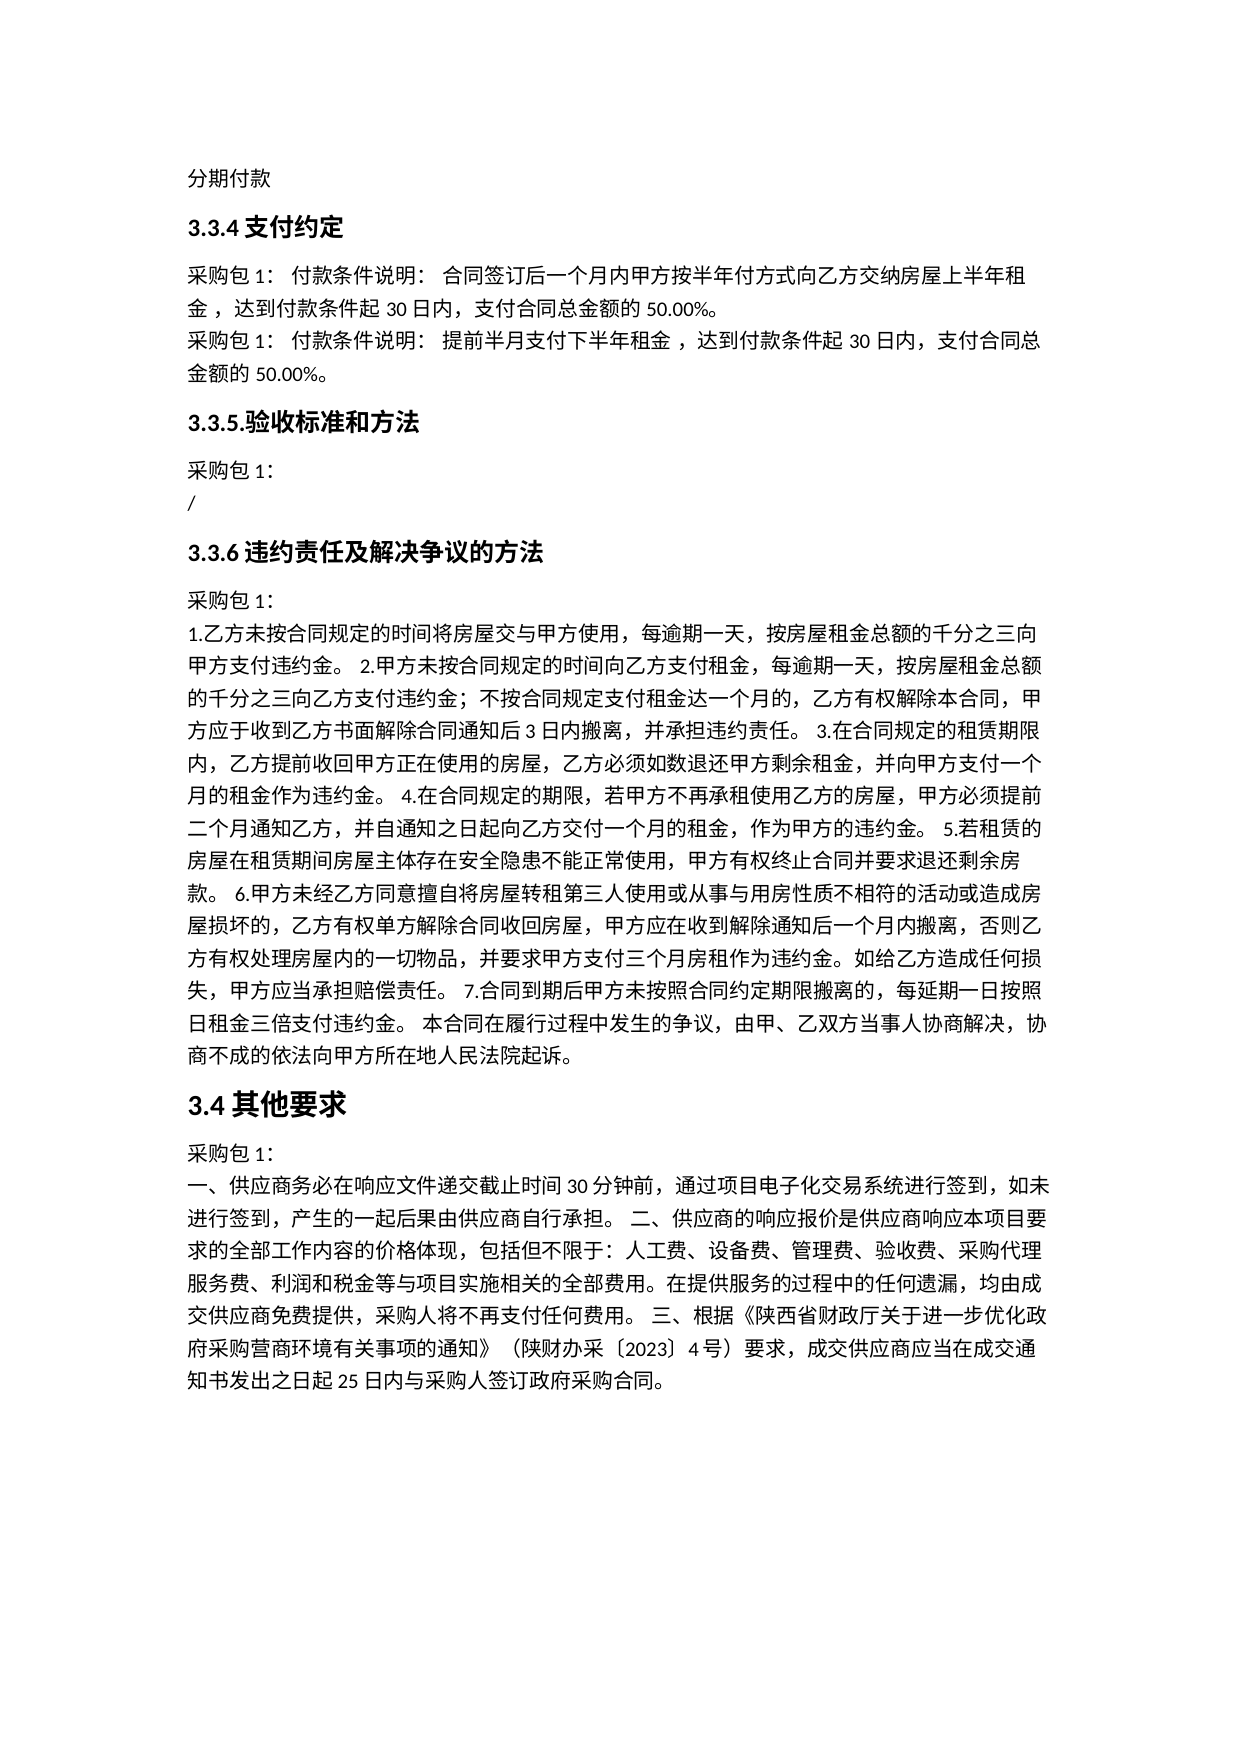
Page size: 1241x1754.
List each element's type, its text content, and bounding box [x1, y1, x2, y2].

text 3.4其他要求 [187, 1072, 1053, 1137]
text 分期付款 [187, 162, 1053, 194]
text 采购包1： [187, 1137, 1053, 1169]
text 1.乙方未按合同规定的时间将房屋交与甲方使用，每逾期一天，按房屋租金总额的千分之三向甲方支付违约金。 2.甲方未按合同规定的时间向乙方支付租金，每逾期一天，按房屋租金总额的千分之三向乙方支付违约金；不按合同规定支付租金达一个月的，乙方有权解除本合同，甲方应于收到乙方书面解除合同通知后3日内搬离，并承担违约责任。 3.在合同规定的租赁期限内，乙方提前收回甲方正在使用的房屋，乙方必须如数退还甲方剩余租金，并向甲方支付一个月的租金作为违约金。 4.在合同规定的期限，若甲方不再承租使用乙方的房屋，甲方必须提前二个月通知乙方，并自通知之日起向乙方交付一个月的租金，作为甲方的违约金。 5.若租赁的房屋在租赁期间房屋主体存在安全隐患不能正常使用，甲方有权终止合同并要求退还剩余房款。 6.甲方未经乙方同意擅自将房屋转租第三人使用或从事与用房性质不相符的活动或造成房屋损坏的，乙方有权单方解除合同收回房屋，甲方应在收到解除通知后一个月内搬离，否则乙方有权处理房屋内的一切物品，并要求甲方支付三个月房租作为违约金。如给乙方造成任何损失，甲方应当承担赔偿责任。 7.合同到期后甲方未按照合同约定期限搬离的，每延期一日按照日租金三倍支付违约金。 本合同在履行过程中发生的争议，由甲、乙双方当事人协商解决，协商不成的依法向甲方所在地人民法院起诉。 [187, 617, 1053, 1072]
text 3.3.5.验收标准和方法 [187, 389, 1053, 454]
text 采购包1： 付款条件说明： 合同签订后一个月内甲方按半年付方式向乙方交纳房屋上半年租金 ，达到付款条件起 30 日内，支付合同总金额的 50.00%。 [187, 259, 1053, 324]
text 3.3.6违约责任及解决争议的方法 [187, 519, 1053, 584]
text 采购包1： [187, 584, 1053, 617]
text / [187, 487, 1053, 519]
text 采购包1： [187, 454, 1053, 487]
text 采购包1： 付款条件说明： 提前半月支付下半年租金 ，达到付款条件起 30 日内，支付合同总金额的 50.00%。 [187, 324, 1053, 389]
text 一、供应商务必在响应文件递交截止时间30分钟前，通过项目电子化交易系统进行签到，如未进行签到，产生的一起后果由供应商自行承担。 二、供应商的响应报价是供应商响应本项目要求的全部工作内容的价格体现，包括但不限于：人工费、设备费、管理费、验收费、采购代理服务费、利润和税金等与项目实施相关的全部费用。在提供服务的过程中的任何遗漏，均由成交供应商免费提供，采购人将不再支付任何费用。 三、根据《陕西省财政厅关于进一步优化政府采购营商环境有关事项的通知》（陕财办采〔2023〕4号）要求，成交供应商应当在成交通知书发出之日起25日内与采购人签订政府采购合同。 [187, 1169, 1053, 1397]
text 3.3.4支付约定 [187, 194, 1053, 259]
